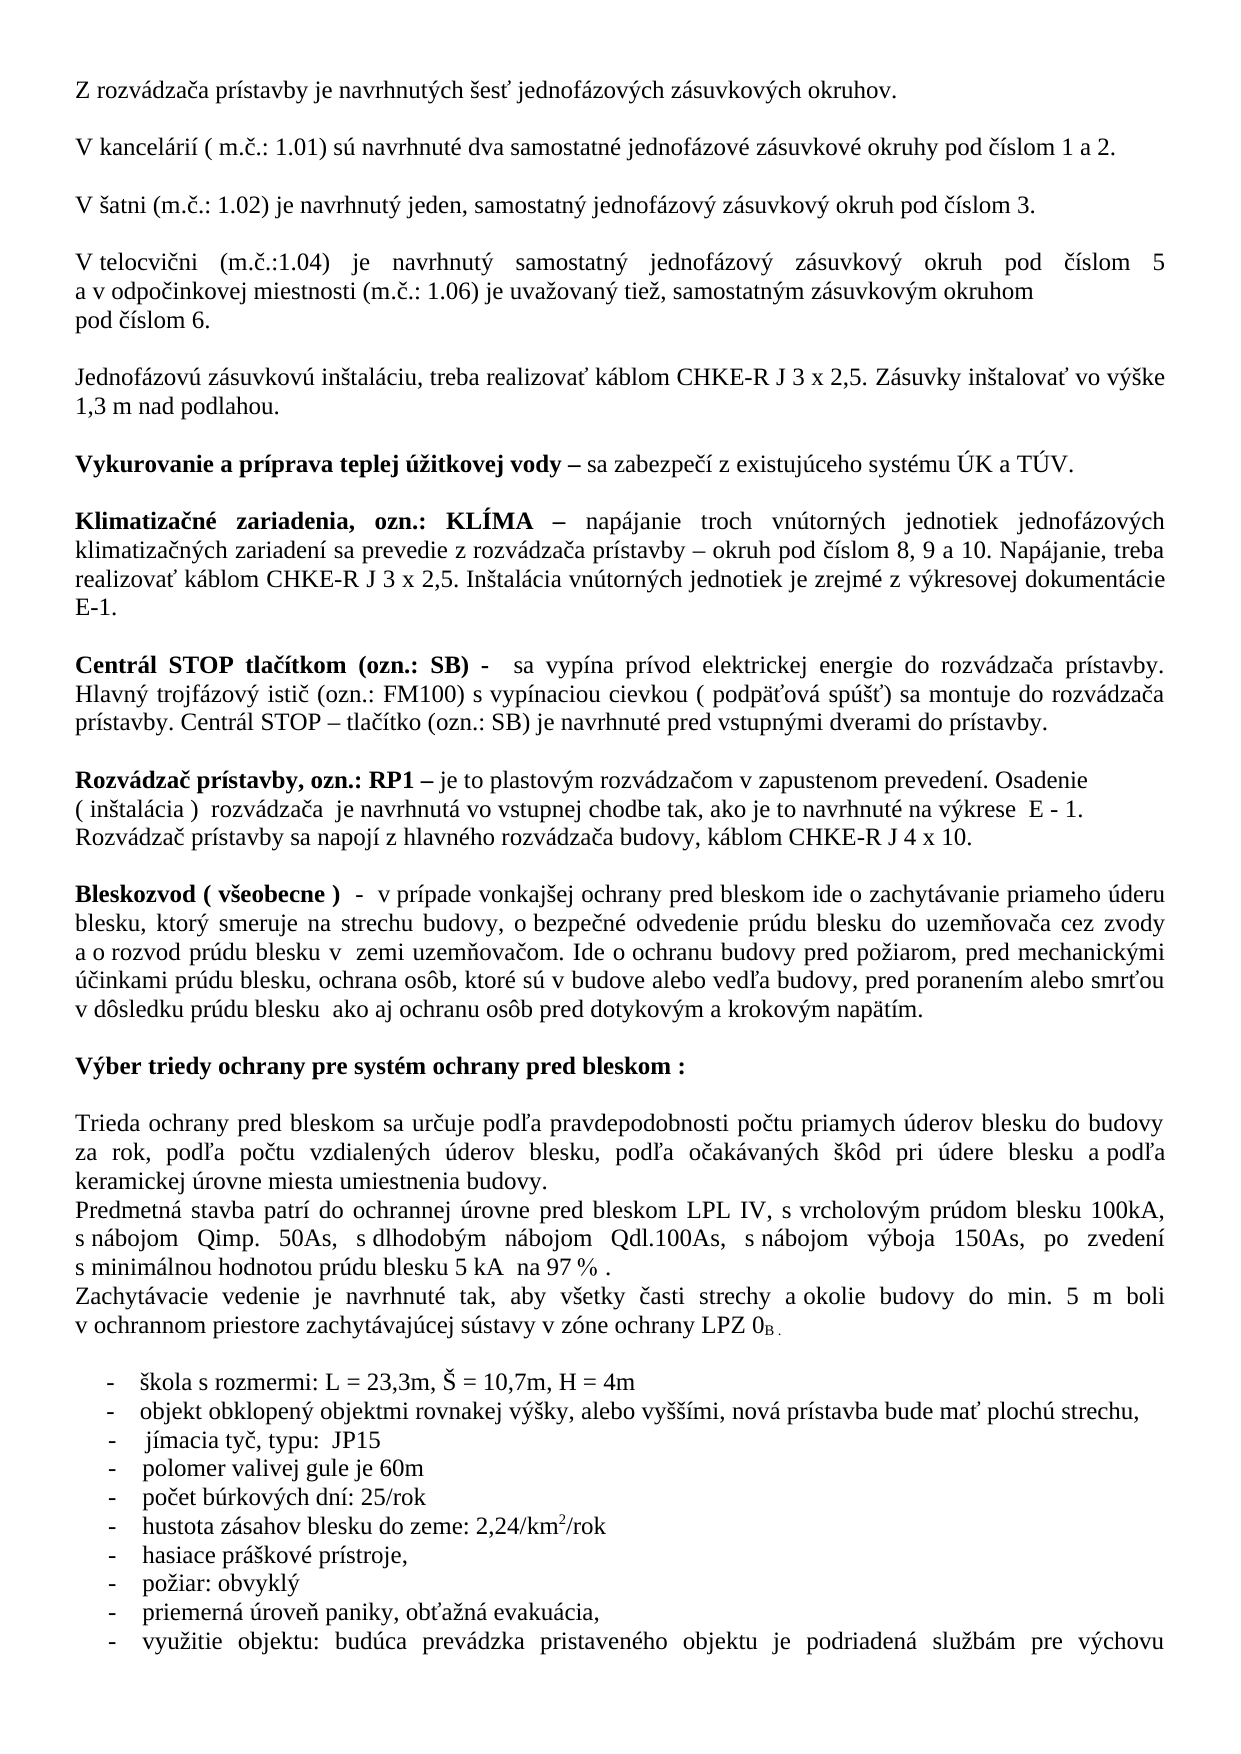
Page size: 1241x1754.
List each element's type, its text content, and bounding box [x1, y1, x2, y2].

text Vykurovanie a príprava teplej úžitkovej vody – sa zabezpečí z existujúceho systému ÚK a TÚV. [75, 449, 1165, 477]
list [108, 1626, 1165, 1655]
list počet búrkových dní: 25/rok [108, 1482, 1165, 1511]
text Bleskozvod ( všeobecne ) - v prípade vonkajšej ochrany pred bleskom ide o zachytávanie priameho úderu blesku, ktorý smeruje na strechu budovy, o bezpečné odvedenie prúdu blesku do uzemňovača cez zvody a o rozvod prúdu blesku v zemi uzemňovačom. Ide o ochranu budovy pred požiarom, pred mechanickými účinkami prúdu blesku, ochrana osôb, ktoré sú v budove alebo vedľa budovy, pred poranením alebo smrťou v dôsledku prúdu blesku ako aj ochranu osôb pred dotykovým a krokovým napätím. [75, 879, 1165, 1023]
text - škola s rozmermi: L = 23,3m, Š = 10,7m, H = 4m [75, 1367, 1165, 1396]
text Rozvádzač prístavby, ozn.: RP1 – je to plastovým rozvádzačom v zapustenom prevedení. Osadenie [75, 765, 1165, 794]
text pod číslom 6. [75, 305, 1165, 334]
list polomer valivej gule je 60m [108, 1453, 1165, 1482]
text ( inštalácia ) rozvádzača je navrhnutá vo vstupnej chodbe tak, ako je to navrhnuté na výkrese E - 1. [75, 794, 1165, 822]
list jímacia tyč, typu: JP15 [108, 1425, 1165, 1453]
text Výber triedy ochrany pre systém ochrany pred bleskom : [75, 1051, 1165, 1080]
text V kancelárií ( m.č.: 1.01) sú navrhnuté dva samostatné jednofázové zásuvkové okruhy pod číslom 1 a 2. [75, 132, 1165, 161]
text Klimatizačné zariadenia, ozn.: KLÍMA – napájanie troch vnútorných jednotiek jednofázových klimatizačných zariadení sa prevedie z rozvádzača prístavby – okruh pod číslom 8, 9 a 10. Napájanie, treba realizovať káblom CHKE-R J 3 x 2,5. Inštalácia vnútorných jednotiek je zrejmé z výkresovej dokumentácie E-1. [75, 506, 1165, 621]
text Rozvádzač prístavby sa napojí z hlavného rozvádzača budovy, káblom CHKE-R J 4 x 10. [75, 822, 1165, 851]
text Trieda ochrany pred bleskom sa určuje podľa pravdepodobnosti počtu priamych úderov blesku do budovy za rok, podľa počtu vzdialených úderov blesku, podľa očakávaných škôd pri údere blesku a podľa keramickej úrovne miesta umiestnenia budovy. [75, 1108, 1165, 1195]
text - objekt obklopený objektmi rovnakej výšky, alebo vyššími, nová prístavba bude mať plochú strechu, [75, 1396, 1165, 1425]
text Centrál STOP tlačítkom (ozn.: SB) - sa vypína prívod elektrickej energie do rozvádzača prístavby. Hlavný trojfázový istič (ozn.: FM100) s vypínaciou cievkou ( podpäťová spúšť) sa montuje do rozvádzača prístavby. Centrál STOP – tlačítko (ozn.: SB) je navrhnuté pred vstupnými dverami do prístavby. [75, 650, 1165, 736]
list hustota zásahov blesku do zeme: 2,24/km2/rok [108, 1511, 1165, 1540]
text Jednofázovú zásuvkovú inštaláciu, treba realizovať káblom CHKE-R J 3 x 2,5. Zásuvky inštalovať vo výške 1,3 m nad podlahou. [75, 362, 1165, 420]
text Zachytávacie vedenie je navrhnuté tak, aby všetky časti strechy a okolie budovy do min. 5 m boli v ochrannom priestore zachytávajúcej sústavy v zóne ochrany LPZ 0B . [75, 1281, 1165, 1338]
list požiar: obvyklý [108, 1568, 1165, 1597]
list hasiace práškové prístroje, [108, 1540, 1165, 1568]
text V telocvični (m.č.:1.04) je navrhnutý samostatný jednofázový zásuvkový okruh pod číslom 5 a v odpočinkovej miestnosti (m.č.: 1.06) je uvažovaný tiež, samostatným zásuvkovým okruhom [75, 247, 1165, 305]
text Z rozvádzača prístavby je navrhnutých šesť jednofázových zásuvkových okruhov. [75, 75, 1165, 104]
list priemerná úroveň paniky, obťažná evakuácia, [108, 1597, 1165, 1626]
text Predmetná stavba patrí do ochrannej úrovne pred bleskom LPL IV, s vrcholovým prúdom blesku 100kA, s nábojom Qimp. 50As, s dlhodobým nábojom Qdl.100As, s nábojom výboja 150As, po zvedení s minimálnou hodnotou prúdu blesku 5 kA na 97  . [75, 1195, 1165, 1281]
text V šatni (m.č.: 1.02) je navrhnutý jeden, samostatný jednofázový zásuvkový okruh pod číslom 3. [75, 190, 1165, 219]
